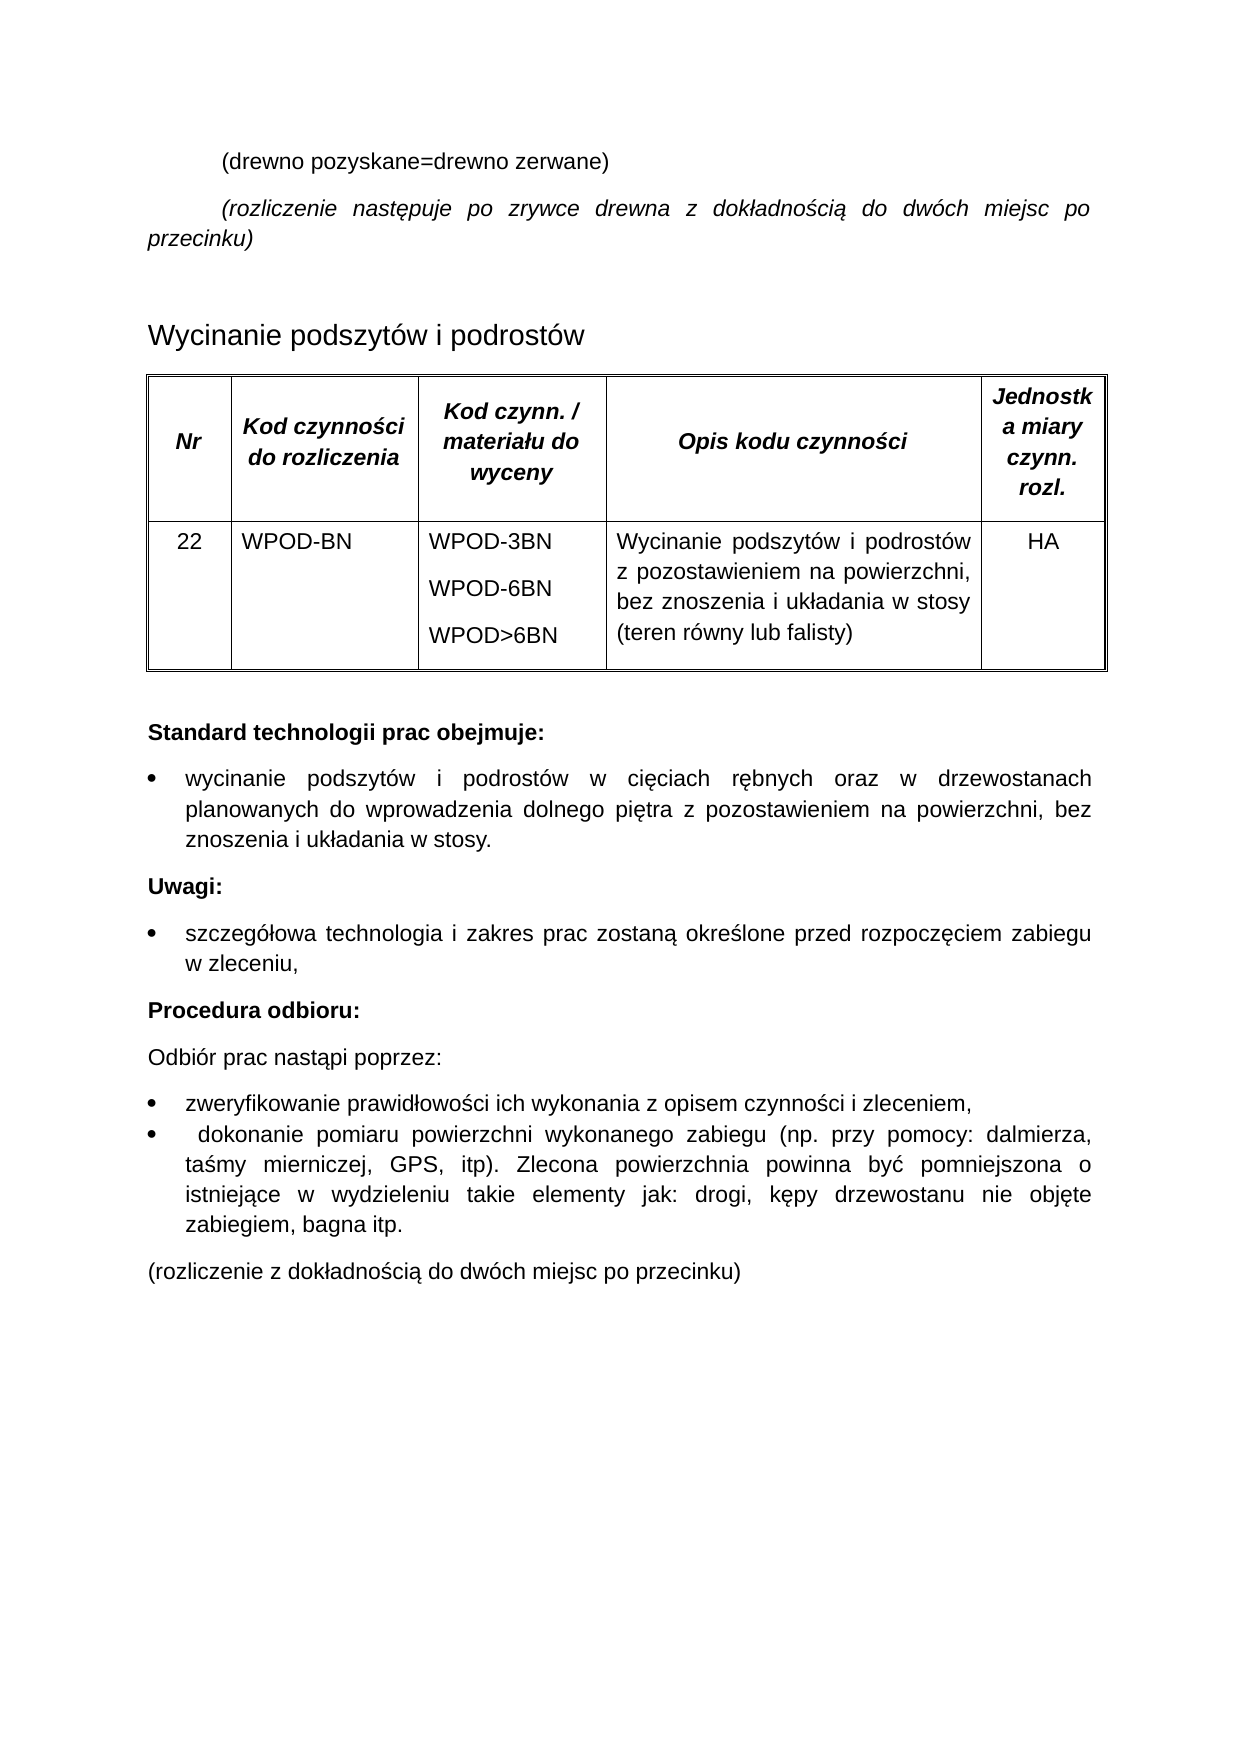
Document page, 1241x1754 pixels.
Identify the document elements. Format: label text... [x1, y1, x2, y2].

list szczegółowa technologia i zakres prac zostaną określone przed rozpoczęciem zabiegu w zleceniu, [148, 919, 1093, 976]
text Standard technologii prac obejmuje: [148, 718, 1093, 745]
table_cell WPOD-3BN WPOD-6BN WPOD>6BN [419, 522, 606, 668]
text Odbiór prac nastąpi poprzez: [148, 1043, 1093, 1070]
text (drewno pozyskane=drewno zerwane) [148, 148, 1093, 174]
list zweryfikowanie prawidłowości ich wykonania z opisem czynności i zleceniem, [148, 1090, 1093, 1117]
list wycinanie podszytów i podrostów w cięciach rębnych oraz w drzewostanach planowanych do wprowadzenia dolnego piętra z pozostawieniem na powierzchni, bez znoszenia i układania w stosy. [148, 765, 1093, 852]
table_header Opis kodu czynności [607, 377, 981, 521]
table_cell Wycinanie podszytów i podrostów z pozostawieniem na powierzchni, bez znoszenia i układania w stosy (teren równy lub falisty) [607, 522, 981, 668]
text (rozliczenie z dokładnością do dwóch miejsc po przecinku) [148, 1258, 1093, 1284]
table_header Kod czynn. / materiału do wyceny [419, 377, 606, 521]
table_cell HA [982, 522, 1104, 668]
table_header Jednostka miary czynn. rozl. [982, 377, 1104, 521]
text Uwagi: [148, 873, 1093, 899]
list dokonanie pomiaru powierzchni wykonanego zabiegu (np. przy pomocy: dalmierza, taśmy mierniczej, GPS, itp). Zlecona powierzchnia powinna być pomniejszona o istniejące w wydzieleniu takie elementy jak: drogi, kępy drzewostanu nie objęte zabiegiem, bagna itp. [148, 1121, 1093, 1237]
text Wycinanie podszytów i podrostów [148, 318, 1093, 352]
table_cell WPOD-BN [232, 522, 418, 668]
table_header Nr [149, 377, 231, 521]
table_header Kod czynności do rozliczenia [232, 377, 418, 521]
table_cell 22 [149, 522, 231, 668]
text (rozliczenie następuje po zrywce drewna z dokładnością do dwóch miejsc po przecinku) [148, 194, 1093, 251]
text Procedura odbioru: [148, 997, 1093, 1023]
